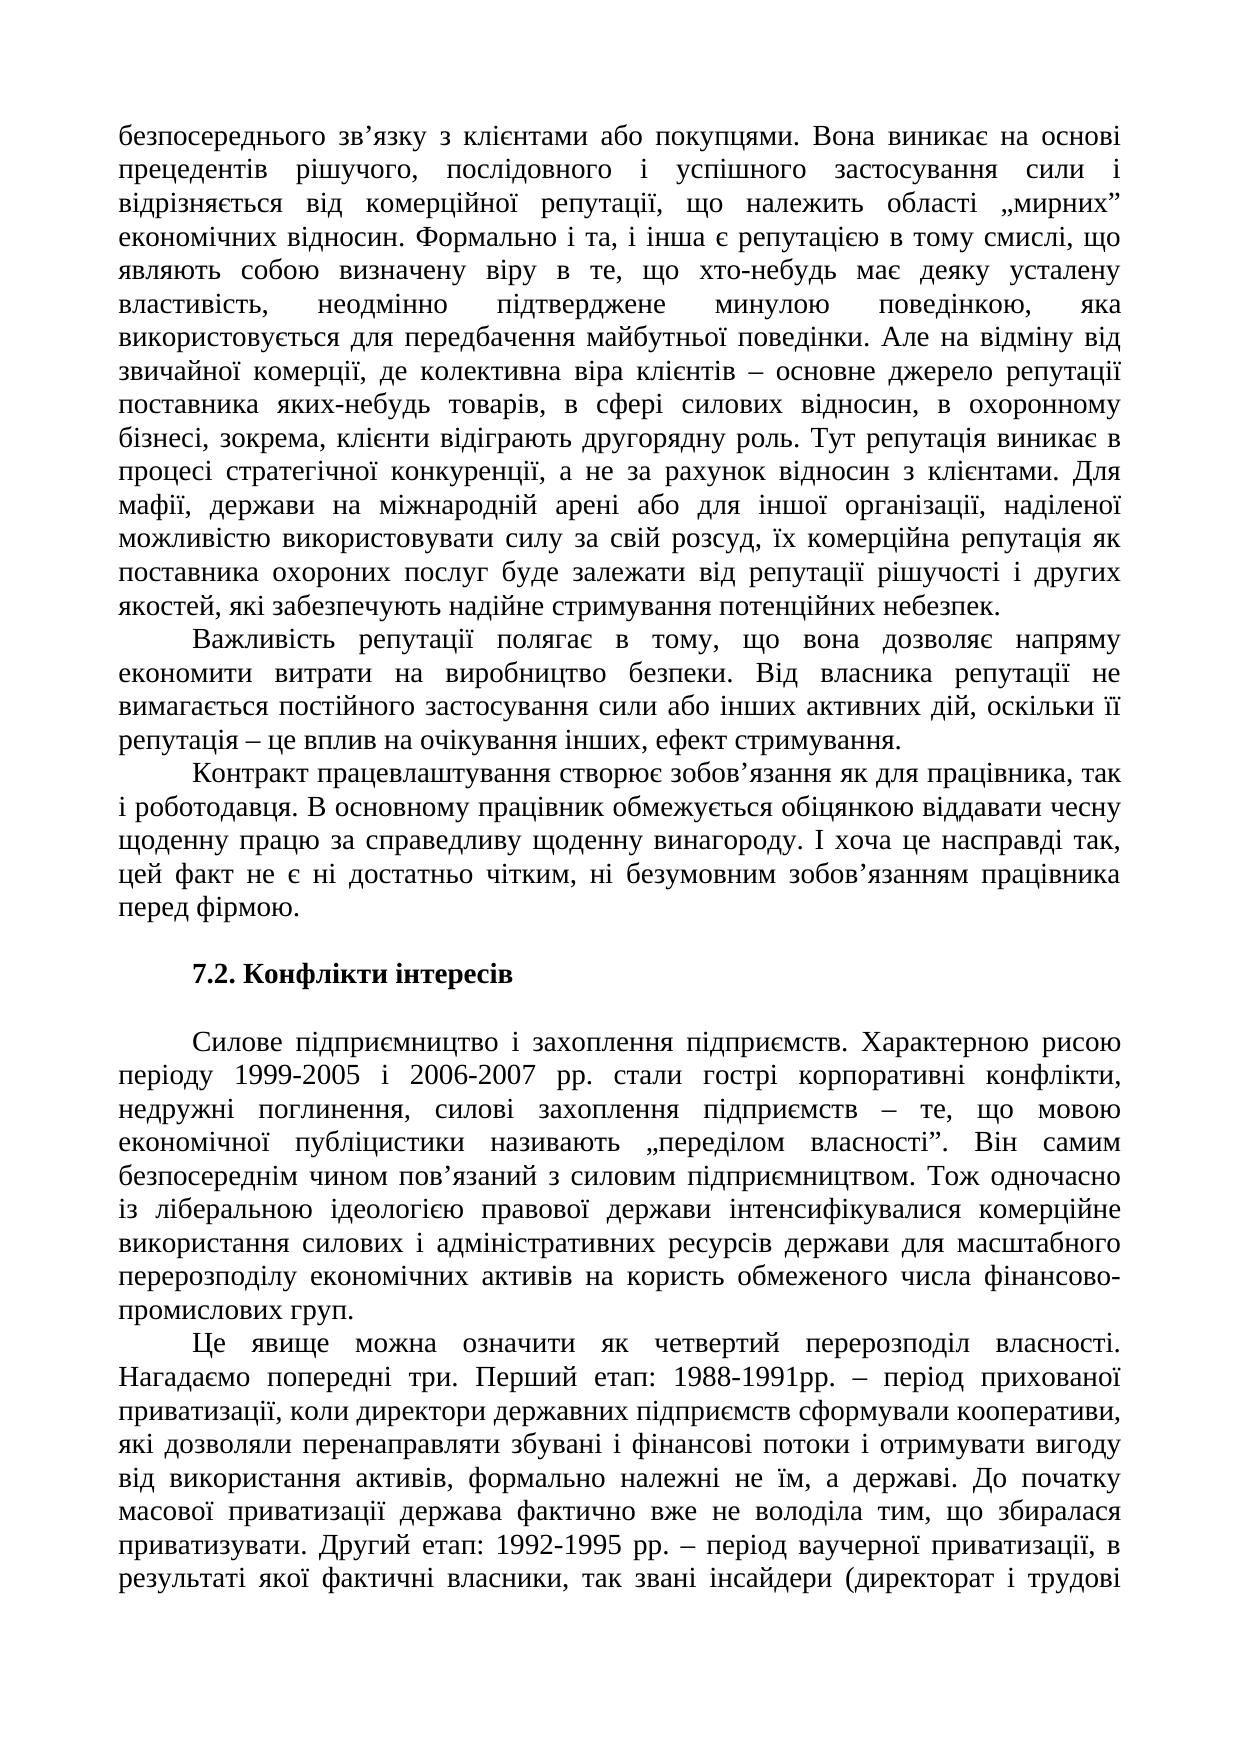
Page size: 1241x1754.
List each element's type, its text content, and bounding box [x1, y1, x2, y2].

text Важливість репутації полягає в тому, що вона дозволяє напряму економити витрати на виробництво безпеки. Від власника репутації не вимагається постійного застосування сили або інших активних дій, оскільки її репутація – це вплив на очікування інших, ефект стримування. [118, 621, 1122, 755]
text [118, 1326, 1122, 1594]
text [118, 118, 1122, 621]
text Контракт працевлаштування створює зобов’язання як для працівника, так і роботодавця. В основному працівник обмежується обіцянкою віддавати чесну щоденну працю за справедливу щоденну винагороду. І хоча це насправді так, цей факт не є ні достатньо чітким, ні безумовним зобов’язанням працівника перед фірмою. [118, 755, 1122, 923]
text 7.2. Конфлікти інтересів [118, 957, 1122, 990]
text Силове підприємництво і захоплення підприємств. Характерною рисою періоду 1999-2005 і 2006-2007 рр. стали гострі корпоративні конфлікти, недружні поглинення, силові захоплення підприємств – те, що мовою економічної публіцистики називають „переділом власності”. Він самим безпосереднім чином пов’язаний з силовим підприємництвом. Тож одночасно із ліберальною ідеологією правової держави інтенсифікувалися комерційне використання силових і адміністративних ресурсів держави для масштабного перерозподілу економічних активів на користь обмеженого числа фінансово-промислових груп. [118, 1024, 1122, 1326]
